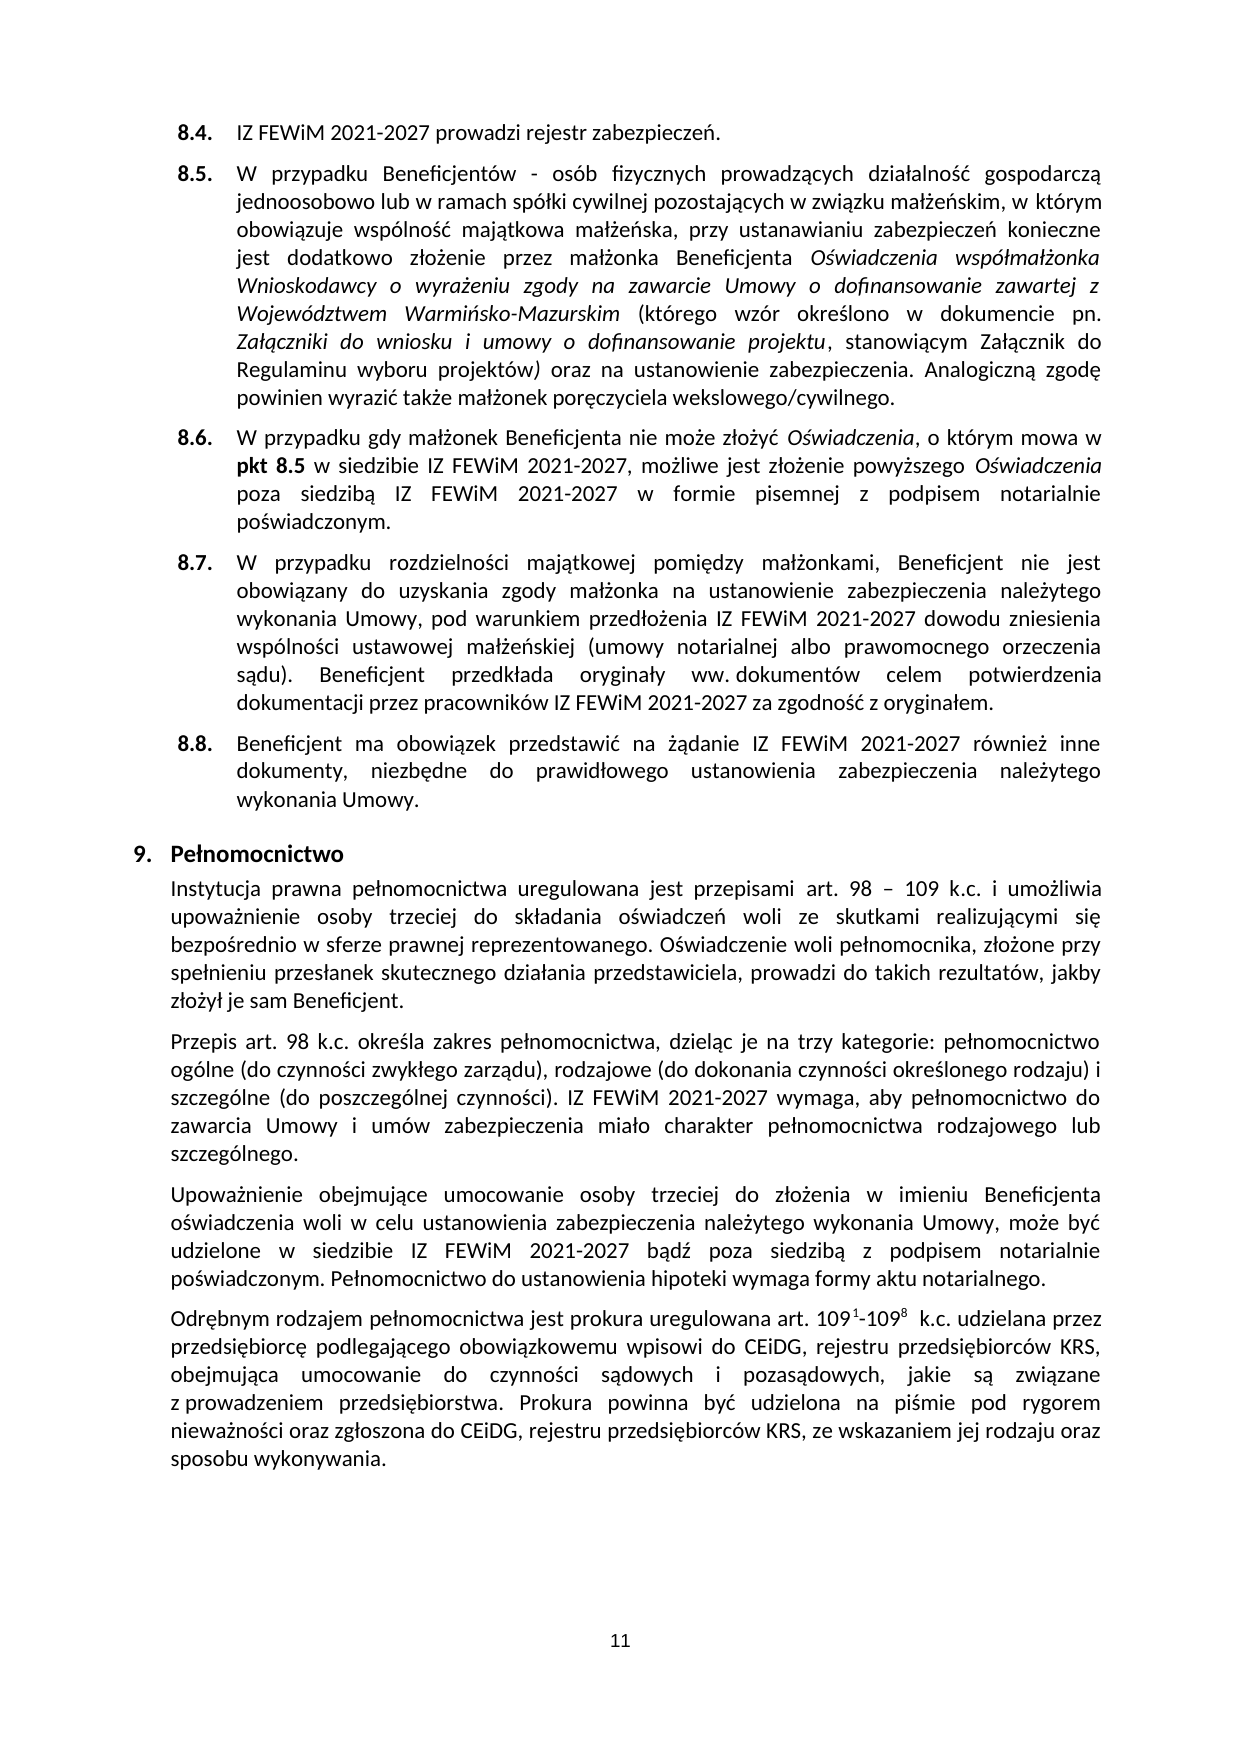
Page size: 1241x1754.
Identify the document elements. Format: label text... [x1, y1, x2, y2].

subtitle Pełnomocnictwo [133, 838, 1107, 868]
list Beneficjent ma obowiązek przedstawić na żądanie IZ FEWiM 2021-2027 również inne dokumenty, niezbędne do prawidłowego ustanowienia zabezpieczenia należytego wykonania Umowy. [177, 729, 1102, 813]
list IZ FEWiM 2021-2027 prowadzi rejestr zabezpieczeń. [177, 118, 1102, 146]
text Upoważnienie obejmujące umocowanie osoby trzeciej do złożenia w imieniu Beneficjenta oświadczenia woli w celu ustanowienia zabezpieczenia należytego wykonania Umowy, może być udzielone w siedzibie IZ FEWiM 2021-2027 bądź poza siedzibą z podpisem notarialnie poświadczonym. Pełnomocnictwo do ustanowienia hipoteki wymaga formy aktu notarialnego. [170, 1180, 1102, 1292]
list Odrębnym rodzajem pełnomocnictwa jest prokura uregulowana art. 1091-1098 k.c. udzielana przez przedsiębiorcę podlegającego obowiązkowemu wpisowi do CEiDG, rejestru przedsiębiorców KRS, obejmująca umocowanie do czynności sądowych i pozasądowych, jakie są związane z prowadzeniem przedsiębiorstwa. Prokura powinna być udzielona na piśmie pod rygorem nieważności oraz zgłoszona do CEiDG, rejestru przedsiębiorców KRS, ze wskazaniem jej rodzaju oraz sposobu wykonywania. [170, 1304, 1102, 1472]
list W przypadku rozdzielności majątkowej pomiędzy małżonkami, Beneficjent nie jest obowiązany do uzyskania zgody małżonka na ustanowienie zabezpieczenia należytego wykonania Umowy, pod warunkiem przedłożenia IZ FEWiM 2021-2027 dowodu zniesienia wspólności ustawowej małżeńskiej (umowy notarialnej albo prawomocnego orzeczenia sądu). Beneficjent przedkłada oryginały ww. dokumentów celem potwierdzenia dokumentacji przez pracowników IZ FEWiM 2021-2027 za zgodność z oryginałem. [177, 548, 1102, 716]
text Przepis art. 98 k.c. określa zakres pełnomocnictwa, dzieląc je na trzy kategorie: pełnomocnictwo ogólne (do czynności zwykłego zarządu), rodzajowe (do dokonania czynności określonego rodzaju) i szczególne (do poszczególnej czynności). IZ FEWiM 2021-2027 wymaga, aby pełnomocnictwo do zawarcia Umowy i umów zabezpieczenia miało charakter pełnomocnictwa rodzajowego lub szczególnego. [170, 1027, 1102, 1167]
text Instytucja prawna pełnomocnictwa uregulowana jest przepisami art. 98 – 109 k.c. i umożliwia upoważnienie osoby trzeciej do składania oświadczeń woli ze skutkami realizującymi się bezpośrednio w sferze prawnej reprezentowanego. Oświadczenie woli pełnomocnika, złożone przy spełnieniu przesłanek skutecznego działania przedstawiciela, prowadzi do takich rezultatów, jakby złożył je sam Beneficjent. [170, 874, 1102, 1014]
list W przypadku Beneficjentów - osób fizycznych prowadzących działalność gospodarczą jednoosobowo lub w ramach spółki cywilnej pozostających w związku małżeńskim, w którym obowiązuje wspólność majątkowa małżeńska, przy ustanawianiu zabezpieczeń konieczne jest dodatkowo złożenie przez małżonka Beneficjenta Oświadczenia współmałżonka Wnioskodawcy o wyrażeniu zgody na zawarcie Umowy o dofinansowanie zawartej z Województwem Warmińsko-Mazurskim (którego wzór określono w dokumencie pn. Załączniki do wniosku i umowy o dofinansowanie projektu, stanowiącym Załącznik do Regulaminu wyboru projektów) oraz na ustanowienie zabezpieczenia. Analogiczną zgodę powinien wyrazić także małżonek poręczyciela wekslowego/cywilnego. [177, 159, 1102, 411]
list W przypadku gdy małżonek Beneficjenta nie może złożyć Oświadczenia, o którym mowa w pkt 8.5 w siedzibie IZ FEWiM 2021-2027, możliwe jest złożenie powyższego Oświadczenia poza siedzibą IZ FEWiM 2021-2027 w formie pisemnej z podpisem notarialnie poświadczonym. [177, 423, 1102, 536]
